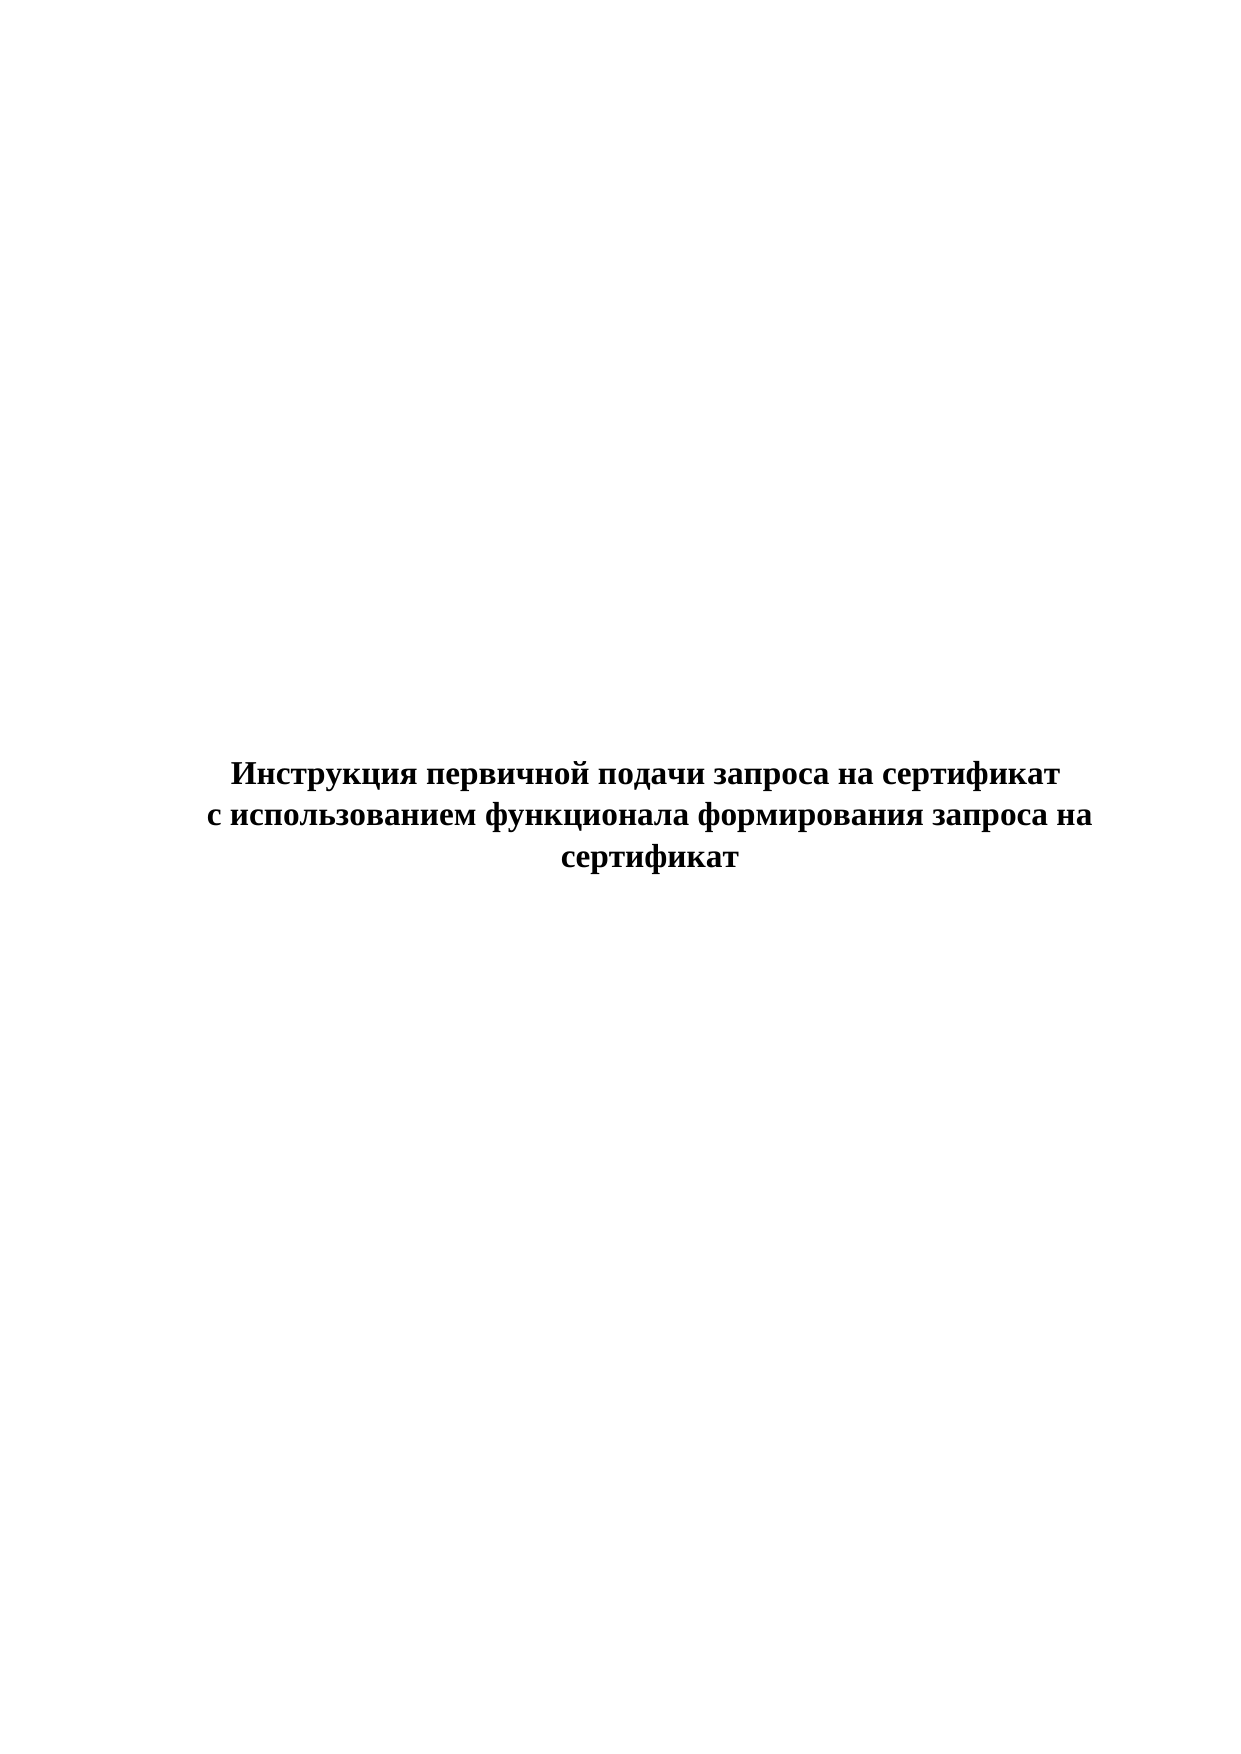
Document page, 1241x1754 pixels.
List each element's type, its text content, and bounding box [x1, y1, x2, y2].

text Инструкция первичной подачи запроса на сертификат с использованием функционала формирования запроса на сертификат [118, 753, 1181, 874]
